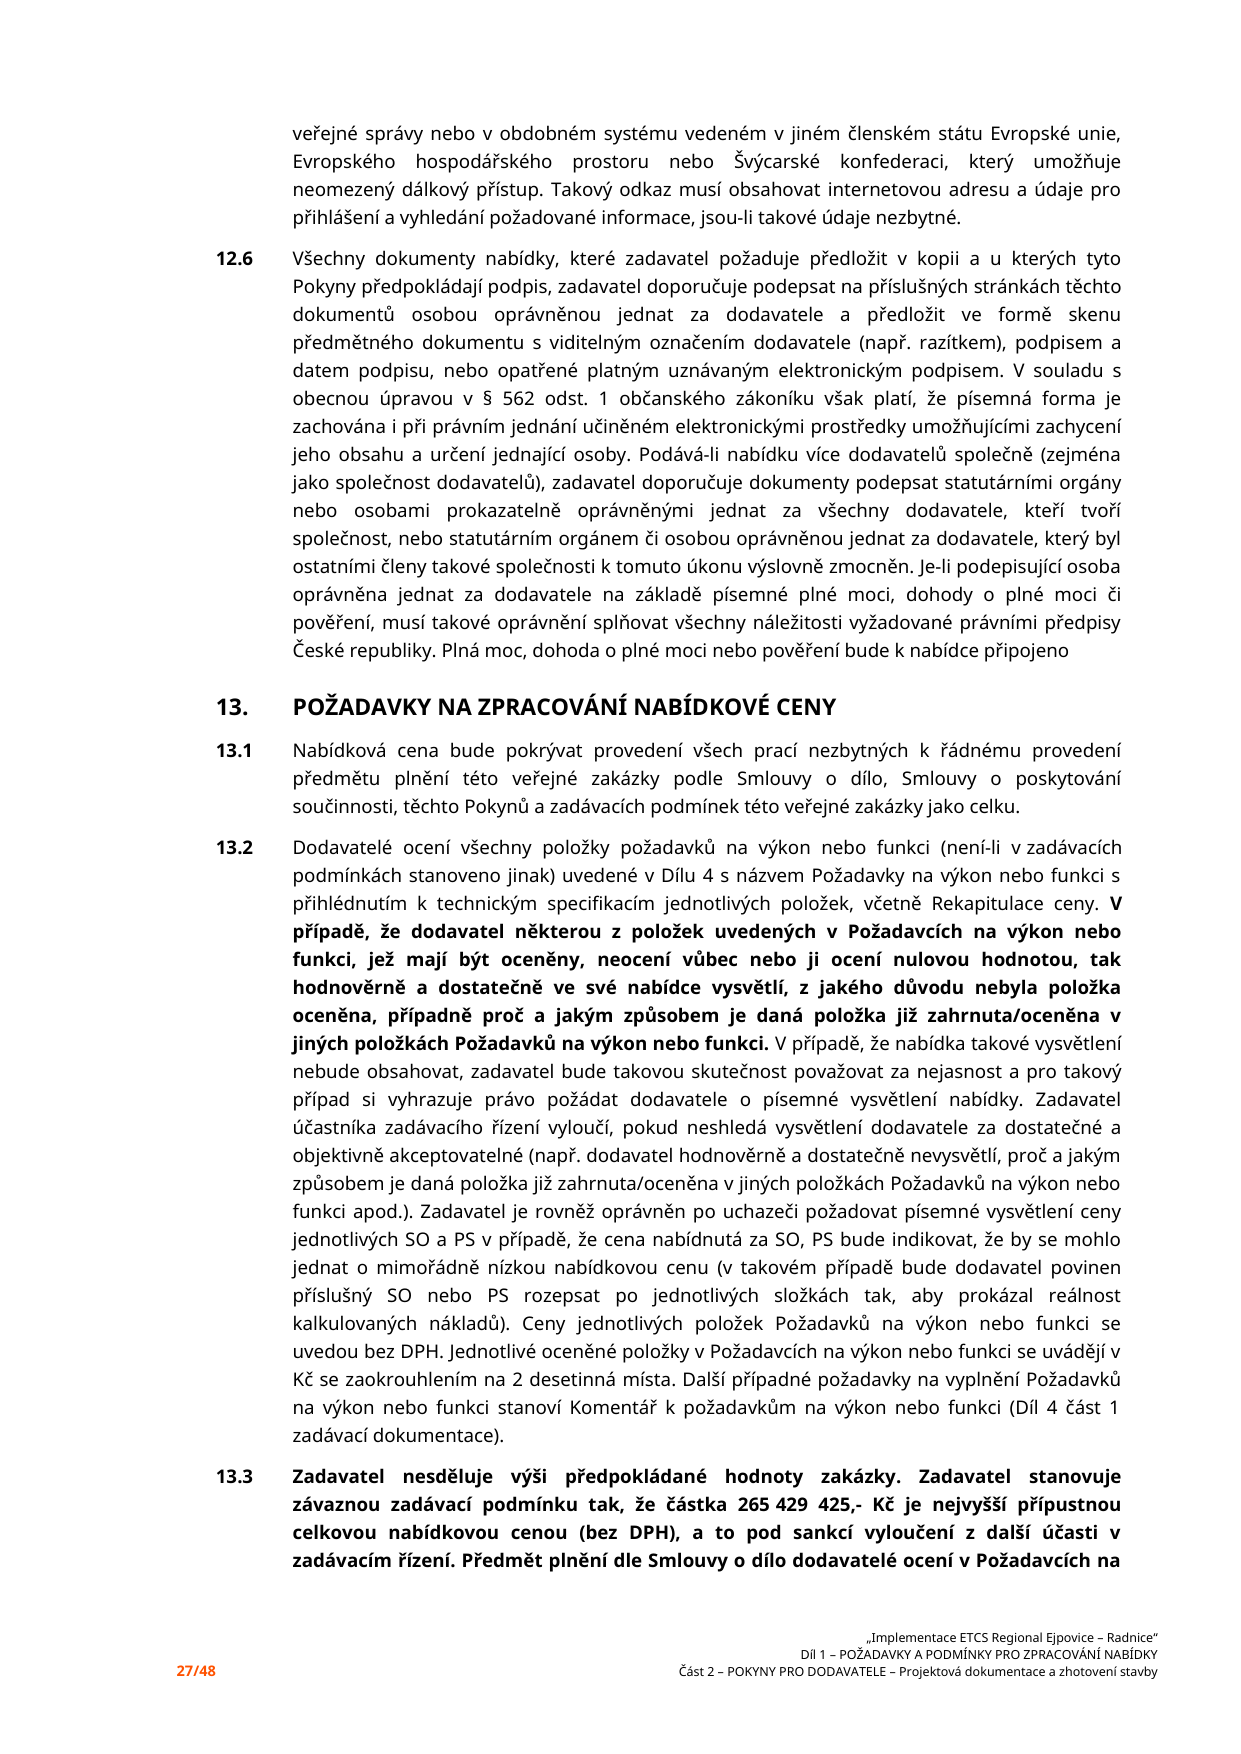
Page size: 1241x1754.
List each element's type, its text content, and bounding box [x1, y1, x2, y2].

text Nabídková cena bude pokrývat provedení všech prací nezbytných k řádnému provedení předmětu plnění této veřejné zakázky podle Smlouvy o dílo, Smlouvy o poskytování součinnosti, těchto Pokynů a zadávacích podmínek této veřejné zakázky jako celku. [216, 737, 1122, 819]
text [216, 1463, 1122, 1572]
text POŽADAVKY NA ZPRACOVÁNÍ NABÍDKOVÉ CENY [216, 691, 1122, 722]
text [216, 121, 1122, 230]
text Dodavatelé ocení všechny položky požadavků na výkon nebo funkci (není-li v zadávacích podmínkách stanoveno jinak) uvedené v Dílu 4 s názvem Požadavky na výkon nebo funkci s přihlédnutím k technickým specifikacím jednotlivých položek, včetně Rekapitulace ceny. V případě, že dodavatel některou z položek uvedených v Požadavcích na výkon nebo funkci, jež mají být oceněny, neocení vůbec nebo ji ocení nulovou hodnotou, tak hodnověrně a dostatečně ve své nabídce vysvětlí, z jakého důvodu nebyla položka oceněna, případně proč a jakým způsobem je daná položka již zahrnuta/oceněna v jiných položkách Požadavků na výkon nebo funkci. V případě, že nabídka takové vysvětlení nebude obsahovat, zadavatel bude takovou skutečnost považovat za nejasnost a pro takový případ si vyhrazuje právo požádat dodavatele o písemné vysvětlení nabídky. Zadavatel účastníka zadávacího řízení vyloučí, pokud neshledá vysvětlení dodavatele za dostatečné a objektivně akceptovatelné (např. dodavatel hodnověrně a dostatečně nevysvětlí, proč a jakým způsobem je daná položka již zahrnuta/oceněna v jiných položkách Požadavků na výkon nebo funkci apod.). Zadavatel je rovněž oprávněn po uchazeči požadovat písemné vysvětlení ceny jednotlivých SO a PS v případě, že cena nabídnutá za SO, PS bude indikovat, že by se mohlo jednat o mimořádně nízkou nabídkovou cenu (v takovém případě bude dodavatel povinen příslušný SO nebo PS rozepsat po jednotlivých složkách tak, aby prokázal reálnost kalkulovaných nákladů). Ceny jednotlivých položek Požadavků na výkon nebo funkci se uvedou bez DPH. Jednotlivé oceněné položky v Požadavcích na výkon nebo funkci se uvádějí v Kč se zaokrouhlením na 2 desetinná místa. Další případné požadavky na vyplnění Požadavků na výkon nebo funkci stanoví Komentář k požadavkům na výkon nebo funkci (Díl 4 část 1 zadávací dokumentace). [216, 834, 1122, 1448]
text Všechny dokumenty nabídky, které zadavatel požaduje předložit v kopii a u kterých tyto Pokyny předpokládají podpis, zadavatel doporučuje podepsat na příslušných stránkách těchto dokumentů osobou oprávněnou jednat za dodavatele a předložit ve formě skenu předmětného dokumentu s viditelným označením dodavatele (např. razítkem), podpisem a datem podpisu, nebo opatřené platným uznávaným elektronickým podpisem. V souladu s obecnou úpravou v § 562 odst. 1 občanského zákoníku však platí, že písemná forma je zachována i při právním jednání učiněném elektronickými prostředky umožňujícími zachycení jeho obsahu a určení jednající osoby. Podává-li nabídku více dodavatelů společně (zejména jako společnost dodavatelů), zadavatel doporučuje dokumenty podepsat statutárními orgány nebo osobami prokazatelně oprávněnými jednat za všechny dodavatele, kteří tvoří společnost, nebo statutárním orgánem či osobou oprávněnou jednat za dodavatele, který byl ostatními členy takové společnosti k tomuto úkonu výslovně zmocněn. Je-li podepisující osoba oprávněna jednat za dodavatele na základě písemné plné moci, dohody o plné moci či pověření, musí takové oprávnění splňovat všechny náležitosti vyžadované právními předpisy České republiky. Plná moc, dohoda o plné moci nebo pověření bude k nabídce připojeno [216, 245, 1122, 663]
